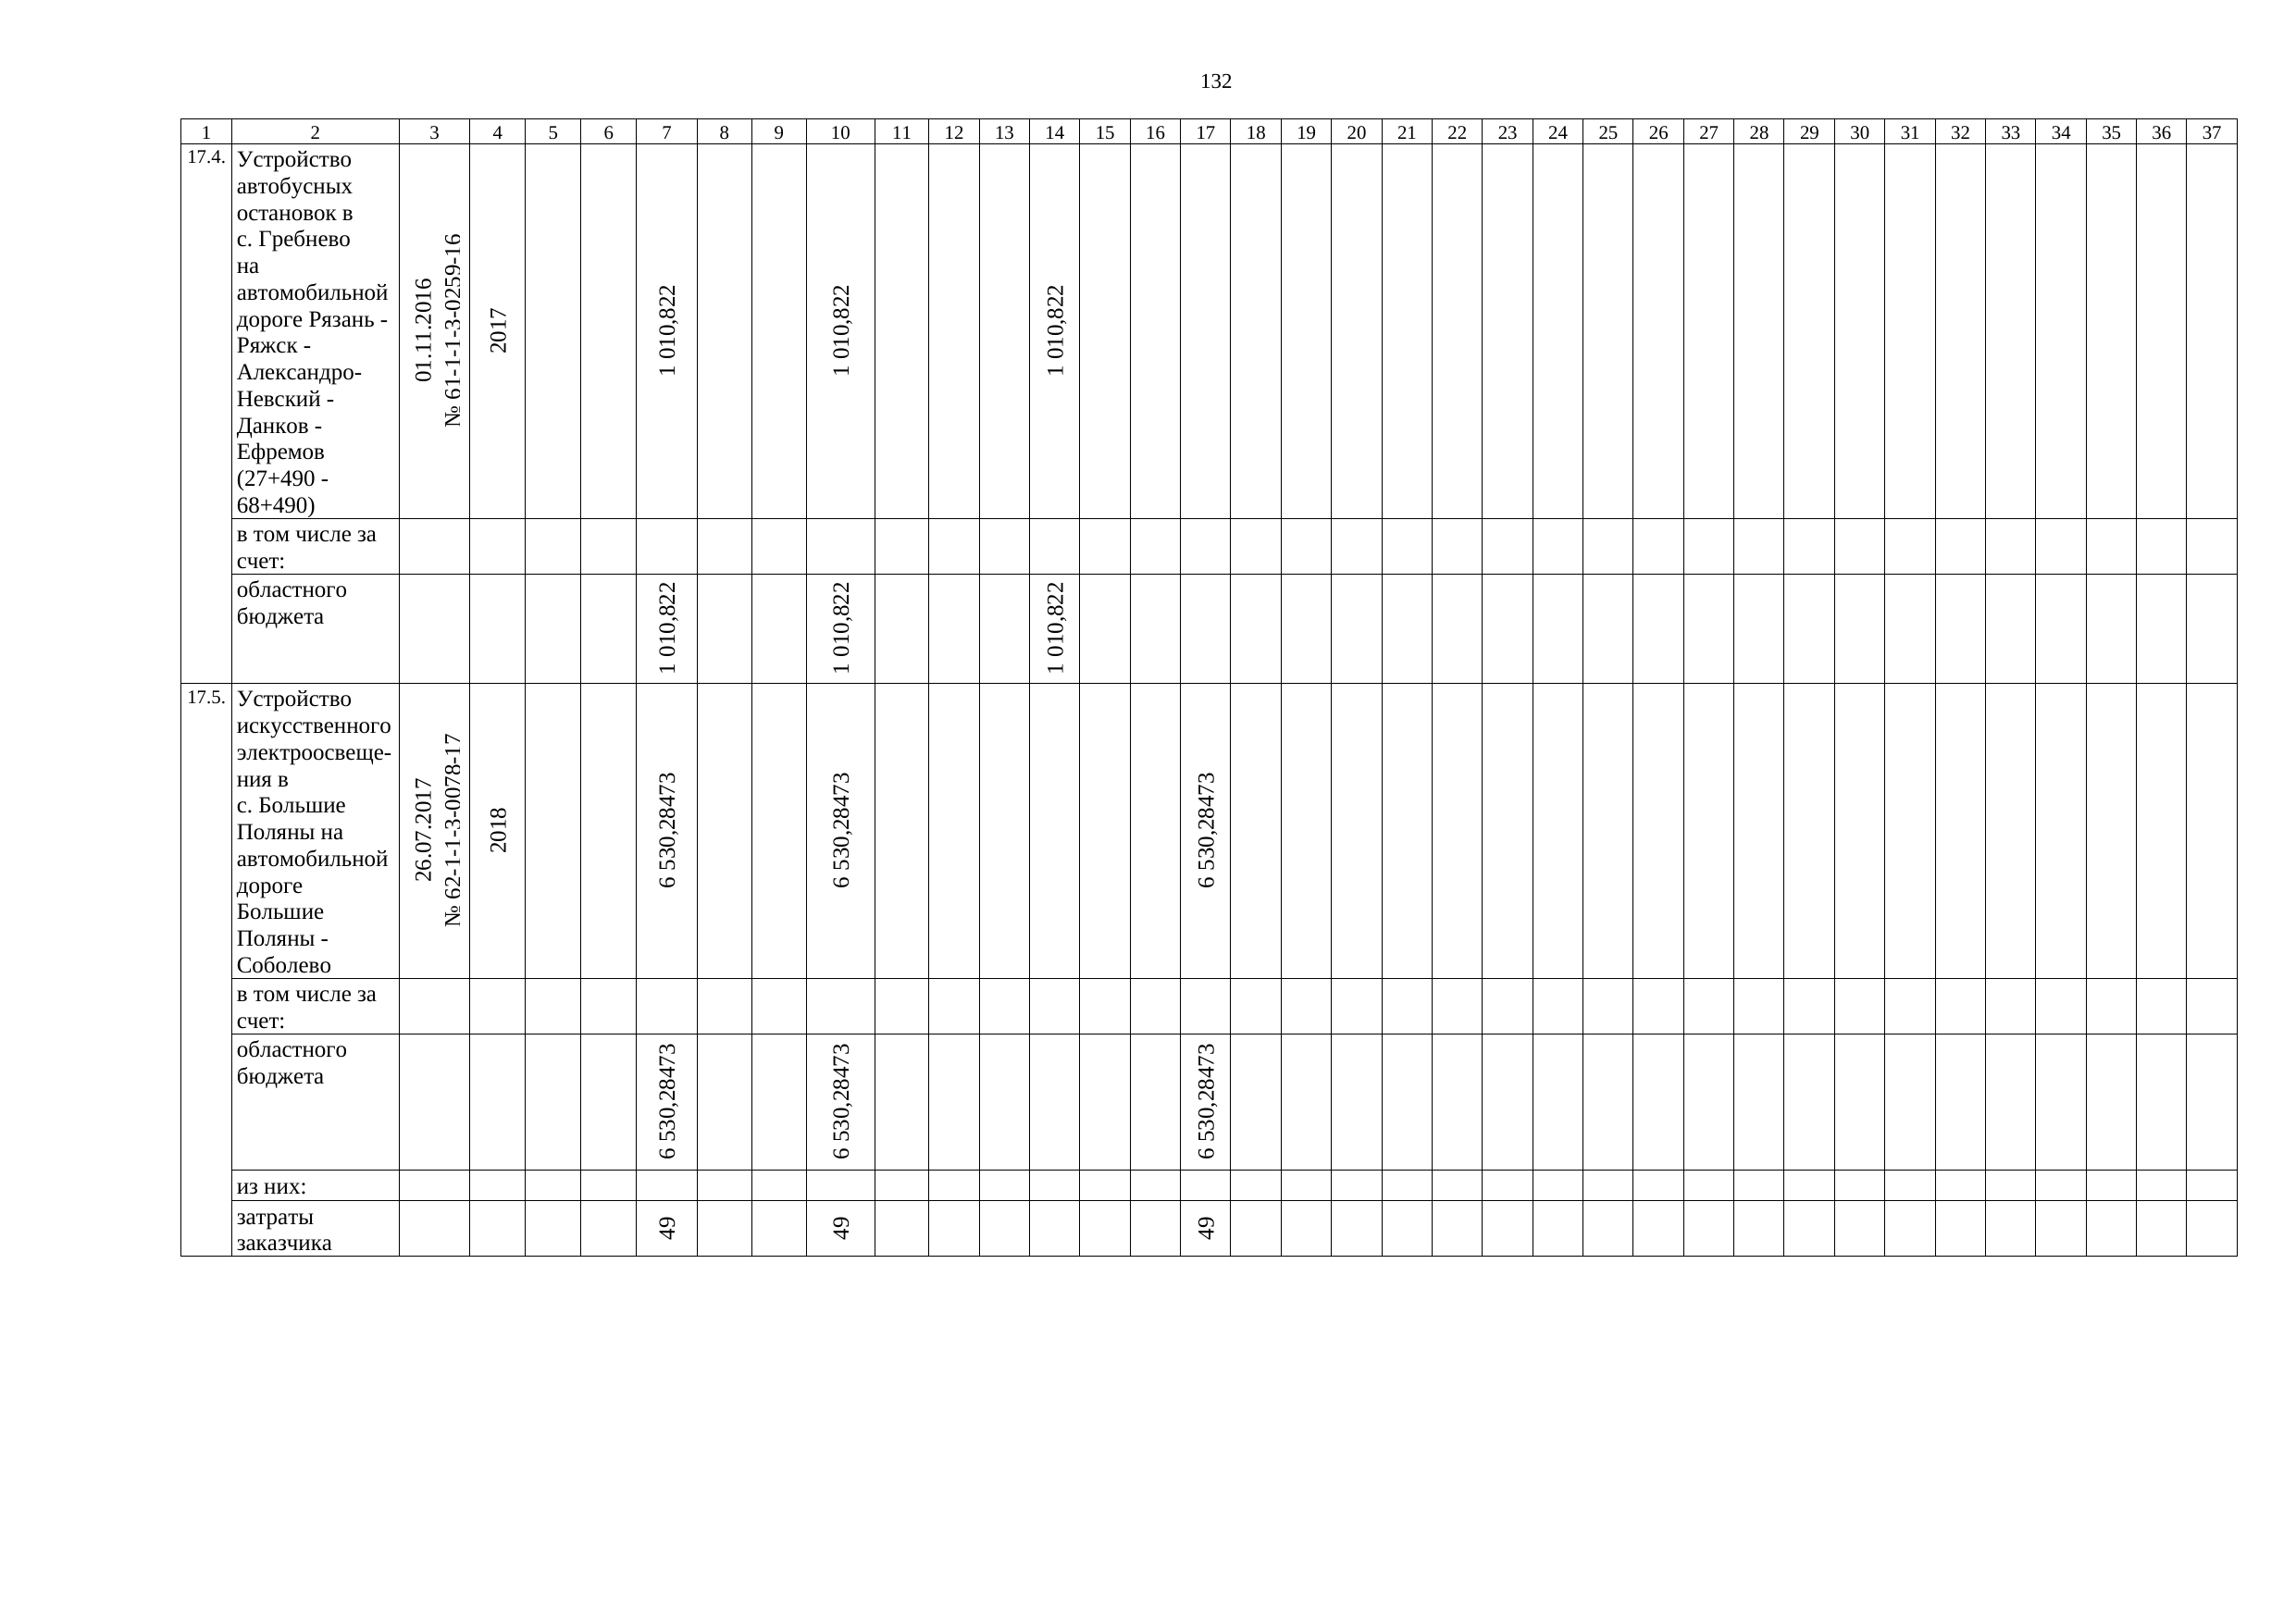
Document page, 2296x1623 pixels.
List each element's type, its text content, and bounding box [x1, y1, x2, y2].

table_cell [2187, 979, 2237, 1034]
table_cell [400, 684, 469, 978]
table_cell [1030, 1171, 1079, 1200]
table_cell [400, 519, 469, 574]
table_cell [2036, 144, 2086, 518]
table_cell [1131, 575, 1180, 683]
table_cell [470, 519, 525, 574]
table_header 31 [1885, 119, 1935, 143]
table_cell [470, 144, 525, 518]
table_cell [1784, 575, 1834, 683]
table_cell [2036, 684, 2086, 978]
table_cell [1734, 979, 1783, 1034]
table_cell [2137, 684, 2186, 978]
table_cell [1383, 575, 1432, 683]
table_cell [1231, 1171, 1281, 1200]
table_header 3 [400, 119, 469, 143]
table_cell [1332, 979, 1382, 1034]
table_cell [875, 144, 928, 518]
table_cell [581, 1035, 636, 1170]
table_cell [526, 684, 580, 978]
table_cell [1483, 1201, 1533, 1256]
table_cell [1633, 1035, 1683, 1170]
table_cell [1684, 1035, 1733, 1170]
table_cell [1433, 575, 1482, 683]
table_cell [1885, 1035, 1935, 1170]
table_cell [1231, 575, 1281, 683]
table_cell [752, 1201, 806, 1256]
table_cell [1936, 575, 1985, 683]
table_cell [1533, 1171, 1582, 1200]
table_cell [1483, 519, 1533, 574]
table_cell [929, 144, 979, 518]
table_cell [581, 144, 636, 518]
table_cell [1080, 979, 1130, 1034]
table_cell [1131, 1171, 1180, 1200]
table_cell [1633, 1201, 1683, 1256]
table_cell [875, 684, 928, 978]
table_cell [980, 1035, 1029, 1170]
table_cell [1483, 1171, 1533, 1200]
table_header 9 [752, 119, 806, 143]
table_header 4 [470, 119, 525, 143]
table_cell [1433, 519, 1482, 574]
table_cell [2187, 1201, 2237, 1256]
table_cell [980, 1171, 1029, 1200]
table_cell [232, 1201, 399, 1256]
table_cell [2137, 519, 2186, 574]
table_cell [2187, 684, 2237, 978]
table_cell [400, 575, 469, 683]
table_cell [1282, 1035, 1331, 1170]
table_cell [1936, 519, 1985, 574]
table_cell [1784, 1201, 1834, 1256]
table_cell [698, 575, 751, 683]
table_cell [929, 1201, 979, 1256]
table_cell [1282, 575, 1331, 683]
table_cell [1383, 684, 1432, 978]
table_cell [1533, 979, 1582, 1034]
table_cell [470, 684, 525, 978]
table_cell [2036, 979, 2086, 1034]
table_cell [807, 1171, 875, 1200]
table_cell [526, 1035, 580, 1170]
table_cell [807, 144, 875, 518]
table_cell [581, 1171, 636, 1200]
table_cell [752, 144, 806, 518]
table_header 27 [1684, 119, 1733, 143]
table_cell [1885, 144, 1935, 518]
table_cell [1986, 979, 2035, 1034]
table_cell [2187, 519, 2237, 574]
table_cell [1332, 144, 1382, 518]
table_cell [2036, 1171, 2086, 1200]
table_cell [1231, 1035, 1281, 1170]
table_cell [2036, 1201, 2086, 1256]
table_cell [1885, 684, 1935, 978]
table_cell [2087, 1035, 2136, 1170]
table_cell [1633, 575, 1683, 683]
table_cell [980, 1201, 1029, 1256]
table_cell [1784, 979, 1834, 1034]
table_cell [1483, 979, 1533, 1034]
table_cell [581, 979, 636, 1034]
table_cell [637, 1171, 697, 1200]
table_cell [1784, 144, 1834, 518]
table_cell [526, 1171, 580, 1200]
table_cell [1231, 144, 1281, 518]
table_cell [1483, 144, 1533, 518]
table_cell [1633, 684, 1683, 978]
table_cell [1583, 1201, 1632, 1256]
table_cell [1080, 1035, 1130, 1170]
table_header 35 [2087, 119, 2136, 143]
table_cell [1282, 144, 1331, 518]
table_header 37 [2187, 119, 2237, 143]
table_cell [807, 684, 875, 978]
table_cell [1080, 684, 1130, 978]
table_header 13 [980, 119, 1029, 143]
table_header 20 [1332, 119, 1382, 143]
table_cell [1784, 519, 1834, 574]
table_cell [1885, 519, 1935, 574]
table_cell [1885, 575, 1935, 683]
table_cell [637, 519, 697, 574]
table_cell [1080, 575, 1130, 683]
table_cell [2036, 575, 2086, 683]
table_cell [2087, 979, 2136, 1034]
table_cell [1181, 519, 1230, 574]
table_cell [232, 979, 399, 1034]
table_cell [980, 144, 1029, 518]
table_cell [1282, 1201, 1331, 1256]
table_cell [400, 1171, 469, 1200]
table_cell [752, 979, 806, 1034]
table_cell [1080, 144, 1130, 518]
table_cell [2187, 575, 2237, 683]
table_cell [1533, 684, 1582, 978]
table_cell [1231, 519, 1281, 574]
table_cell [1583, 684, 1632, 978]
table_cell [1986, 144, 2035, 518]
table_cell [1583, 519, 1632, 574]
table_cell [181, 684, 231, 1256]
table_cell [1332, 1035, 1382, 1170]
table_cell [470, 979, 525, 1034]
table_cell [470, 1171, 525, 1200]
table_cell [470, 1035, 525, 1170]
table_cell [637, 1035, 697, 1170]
table_header 25 [1583, 119, 1632, 143]
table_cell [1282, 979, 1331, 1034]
table_header 16 [1131, 119, 1180, 143]
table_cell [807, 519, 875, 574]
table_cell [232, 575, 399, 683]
table_header 24 [1533, 119, 1582, 143]
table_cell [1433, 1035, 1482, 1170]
table_header 36 [2137, 119, 2186, 143]
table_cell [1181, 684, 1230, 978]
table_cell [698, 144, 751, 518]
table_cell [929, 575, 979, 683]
table_header 23 [1483, 119, 1533, 143]
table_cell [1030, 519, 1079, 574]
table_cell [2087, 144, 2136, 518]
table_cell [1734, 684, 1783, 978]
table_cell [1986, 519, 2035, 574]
table_header 32 [1936, 119, 1985, 143]
table_header 18 [1231, 119, 1281, 143]
table_header 33 [1986, 119, 2035, 143]
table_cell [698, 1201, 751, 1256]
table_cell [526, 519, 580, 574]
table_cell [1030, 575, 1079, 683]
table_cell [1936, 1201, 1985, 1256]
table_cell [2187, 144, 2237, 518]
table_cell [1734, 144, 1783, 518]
table_header 7 [637, 119, 697, 143]
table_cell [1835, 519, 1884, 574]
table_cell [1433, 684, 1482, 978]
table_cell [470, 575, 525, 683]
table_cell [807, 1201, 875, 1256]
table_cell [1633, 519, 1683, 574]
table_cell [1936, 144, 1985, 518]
table_header 28 [1734, 119, 1783, 143]
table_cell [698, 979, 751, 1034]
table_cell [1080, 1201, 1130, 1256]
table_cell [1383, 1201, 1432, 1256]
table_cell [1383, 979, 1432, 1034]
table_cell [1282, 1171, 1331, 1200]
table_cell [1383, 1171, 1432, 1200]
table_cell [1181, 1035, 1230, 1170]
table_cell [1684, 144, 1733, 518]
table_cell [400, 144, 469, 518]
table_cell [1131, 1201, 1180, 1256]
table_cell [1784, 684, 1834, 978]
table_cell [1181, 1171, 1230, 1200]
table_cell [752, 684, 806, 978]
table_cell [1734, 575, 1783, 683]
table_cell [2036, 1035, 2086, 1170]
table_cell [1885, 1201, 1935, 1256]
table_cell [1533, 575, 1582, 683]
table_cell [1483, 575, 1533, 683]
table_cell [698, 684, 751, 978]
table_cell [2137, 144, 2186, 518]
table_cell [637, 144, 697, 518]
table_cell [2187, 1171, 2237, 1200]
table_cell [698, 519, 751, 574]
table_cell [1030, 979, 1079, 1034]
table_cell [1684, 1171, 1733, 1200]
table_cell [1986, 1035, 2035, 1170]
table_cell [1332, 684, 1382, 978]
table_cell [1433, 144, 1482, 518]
table_header 2 [232, 119, 399, 143]
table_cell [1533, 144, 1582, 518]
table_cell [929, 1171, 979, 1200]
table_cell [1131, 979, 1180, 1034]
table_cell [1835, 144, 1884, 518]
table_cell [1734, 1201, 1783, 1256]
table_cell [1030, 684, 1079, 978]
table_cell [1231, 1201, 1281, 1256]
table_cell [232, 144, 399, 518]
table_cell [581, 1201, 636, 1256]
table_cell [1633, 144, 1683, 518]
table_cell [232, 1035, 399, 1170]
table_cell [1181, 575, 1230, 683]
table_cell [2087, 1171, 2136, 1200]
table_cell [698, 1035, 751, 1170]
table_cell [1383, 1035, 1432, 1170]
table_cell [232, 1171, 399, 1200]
table_header 34 [2036, 119, 2086, 143]
table_header 19 [1282, 119, 1331, 143]
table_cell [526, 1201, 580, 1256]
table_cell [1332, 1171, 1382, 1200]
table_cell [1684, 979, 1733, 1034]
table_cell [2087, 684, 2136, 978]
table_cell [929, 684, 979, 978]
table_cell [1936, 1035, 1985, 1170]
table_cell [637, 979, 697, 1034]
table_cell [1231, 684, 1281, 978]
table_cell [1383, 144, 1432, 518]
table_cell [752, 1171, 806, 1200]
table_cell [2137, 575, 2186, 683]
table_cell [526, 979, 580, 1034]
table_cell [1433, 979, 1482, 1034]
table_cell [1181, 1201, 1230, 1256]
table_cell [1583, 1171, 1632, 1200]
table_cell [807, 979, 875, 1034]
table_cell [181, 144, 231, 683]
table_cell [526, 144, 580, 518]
table_header 29 [1784, 119, 1834, 143]
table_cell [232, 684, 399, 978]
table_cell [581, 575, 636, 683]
table_header 12 [929, 119, 979, 143]
table_header 8 [698, 119, 751, 143]
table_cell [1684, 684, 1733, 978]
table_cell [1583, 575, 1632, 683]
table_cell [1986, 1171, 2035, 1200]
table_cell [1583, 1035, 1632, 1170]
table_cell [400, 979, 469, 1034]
table_header 10 [807, 119, 875, 143]
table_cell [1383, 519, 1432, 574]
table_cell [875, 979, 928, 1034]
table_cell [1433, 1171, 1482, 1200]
table_header 11 [875, 119, 928, 143]
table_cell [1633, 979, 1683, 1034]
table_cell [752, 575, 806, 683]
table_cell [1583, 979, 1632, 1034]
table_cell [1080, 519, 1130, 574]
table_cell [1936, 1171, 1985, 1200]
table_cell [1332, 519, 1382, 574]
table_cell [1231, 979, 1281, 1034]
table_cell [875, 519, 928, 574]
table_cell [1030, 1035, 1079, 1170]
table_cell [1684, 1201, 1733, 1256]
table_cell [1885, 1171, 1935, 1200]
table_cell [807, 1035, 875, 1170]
table_header 5 [526, 119, 580, 143]
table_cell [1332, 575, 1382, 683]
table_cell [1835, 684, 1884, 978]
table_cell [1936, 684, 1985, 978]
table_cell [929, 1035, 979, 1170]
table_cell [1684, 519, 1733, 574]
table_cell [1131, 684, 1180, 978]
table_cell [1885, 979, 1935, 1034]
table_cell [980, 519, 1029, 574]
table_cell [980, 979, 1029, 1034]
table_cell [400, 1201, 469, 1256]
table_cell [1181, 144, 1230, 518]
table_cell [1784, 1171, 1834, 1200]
table_header 15 [1080, 119, 1130, 143]
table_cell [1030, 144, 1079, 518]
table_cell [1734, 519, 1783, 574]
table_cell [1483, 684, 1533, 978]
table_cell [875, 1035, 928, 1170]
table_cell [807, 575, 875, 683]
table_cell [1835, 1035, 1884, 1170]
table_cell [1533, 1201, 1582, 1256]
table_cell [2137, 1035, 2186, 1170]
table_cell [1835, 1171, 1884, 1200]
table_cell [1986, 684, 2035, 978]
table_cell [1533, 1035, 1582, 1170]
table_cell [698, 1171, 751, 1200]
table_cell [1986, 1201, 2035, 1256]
table_header 26 [1633, 119, 1683, 143]
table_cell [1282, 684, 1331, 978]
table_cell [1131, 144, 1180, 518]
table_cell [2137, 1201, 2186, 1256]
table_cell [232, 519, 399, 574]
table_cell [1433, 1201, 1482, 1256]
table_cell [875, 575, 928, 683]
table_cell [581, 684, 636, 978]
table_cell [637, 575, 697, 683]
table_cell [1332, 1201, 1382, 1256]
table_header 22 [1433, 119, 1482, 143]
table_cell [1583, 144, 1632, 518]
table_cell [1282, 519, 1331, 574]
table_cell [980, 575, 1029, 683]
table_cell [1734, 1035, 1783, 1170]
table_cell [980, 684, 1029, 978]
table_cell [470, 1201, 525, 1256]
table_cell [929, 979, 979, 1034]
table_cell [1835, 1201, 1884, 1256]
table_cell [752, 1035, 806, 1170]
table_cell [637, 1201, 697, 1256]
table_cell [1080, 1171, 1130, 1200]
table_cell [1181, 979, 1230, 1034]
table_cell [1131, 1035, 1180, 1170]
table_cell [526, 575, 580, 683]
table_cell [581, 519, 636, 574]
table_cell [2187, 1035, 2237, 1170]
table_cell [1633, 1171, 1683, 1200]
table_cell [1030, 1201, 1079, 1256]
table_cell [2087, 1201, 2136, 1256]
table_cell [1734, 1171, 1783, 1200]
table_header 30 [1835, 119, 1884, 143]
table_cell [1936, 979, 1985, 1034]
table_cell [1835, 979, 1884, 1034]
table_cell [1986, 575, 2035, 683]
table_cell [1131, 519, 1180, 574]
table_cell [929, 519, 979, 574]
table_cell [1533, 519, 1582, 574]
table_header 17 [1181, 119, 1230, 143]
table_header 6 [581, 119, 636, 143]
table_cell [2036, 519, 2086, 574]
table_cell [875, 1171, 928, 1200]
table_header 21 [1383, 119, 1432, 143]
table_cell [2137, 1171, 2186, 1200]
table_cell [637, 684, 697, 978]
table_header 14 [1030, 119, 1079, 143]
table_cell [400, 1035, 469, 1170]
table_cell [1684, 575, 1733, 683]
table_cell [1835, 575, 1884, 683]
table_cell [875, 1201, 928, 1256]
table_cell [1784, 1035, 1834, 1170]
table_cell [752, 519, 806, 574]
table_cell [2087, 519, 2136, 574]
table_header 1 [181, 119, 231, 143]
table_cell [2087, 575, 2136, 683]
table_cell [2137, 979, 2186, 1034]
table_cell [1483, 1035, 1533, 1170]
